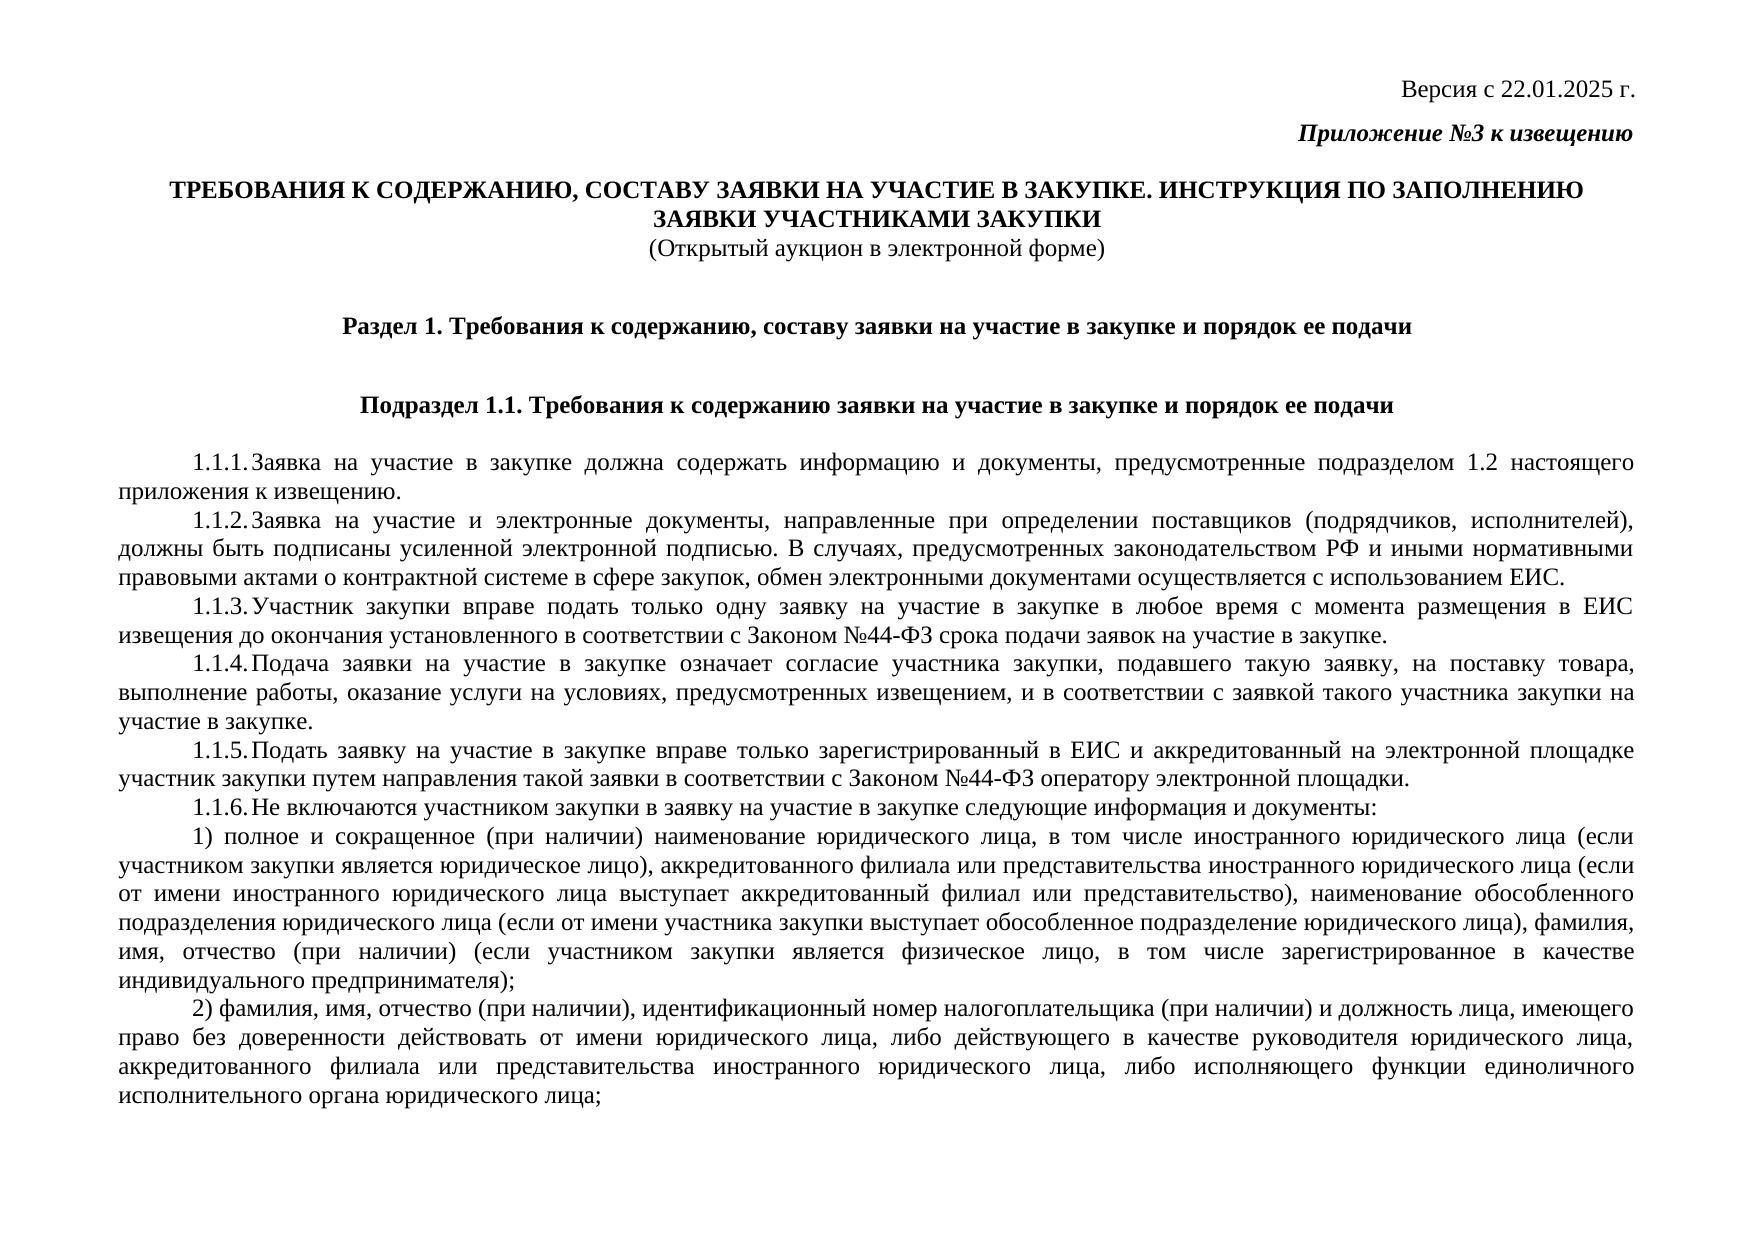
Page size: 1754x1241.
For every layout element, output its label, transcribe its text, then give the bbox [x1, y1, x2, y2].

text ТРЕБОВАНИЯ К СОДЕРЖАНИЮ, СОСТАВУ ЗАЯВКИ НА УЧАСТИЕ В ЗАКУПКЕ. ИНСТРУКЦИЯ ПО ЗАПОЛНЕНИЮ ЗАЯВКИ УЧАСТНИКАМИ ЗАКУПКИ [118, 176, 1636, 233]
text (Открытый аукцион в электронной форме) [118, 233, 1636, 262]
list Подать заявку на участие в закупке вправе только зарегистрированный в ЕИС и аккредитованный на электронной площадке участник закупки путем направления такой заявки в соответствии с Законом №44-ФЗ оператору электронной площадки. [118, 735, 1636, 792]
text Раздел 1. Требования к содержанию, составу заявки на участие в закупке и порядок ее подачи [118, 311, 1636, 340]
list Не включаются участником закупки в заявку на участие в закупке следующие информация и документы: [118, 792, 1636, 821]
list Заявка на участие и электронные документы, направленные при определении поставщиков (подрядчиков, исполнителей), должны быть подписаны усиленной электронной подписью. В случаях, предусмотренных законодательством РФ и иными нормативными правовыми актами о контрактной системе в сфере закупок, обмен электронными документами осуществляется с использованием ЕИС. [118, 505, 1636, 591]
list Подача заявки на участие в закупке означает согласие участника закупки, подавшего такую заявку, на поставку товара, выполнение работы, оказание услуги на условиях, предусмотренных извещением, и в соответствии с заявкой такого участника закупки на участие в закупке. [118, 648, 1636, 735]
text Приложение №3 к извещению [118, 118, 1636, 147]
text 2) фамилия, имя, отчество (при наличии), идентификационный номер налогоплательщика (при наличии) и должность лица, имеющего право без доверенности действовать от имени юридического лица, либо действующего в качестве руководителя юридического лица, аккредитованного филиала или представительства иностранного юридического лица, либо исполняющего функции единоличного исполнительного органа юридического лица; [118, 993, 1636, 1108]
list Участник закупки вправе подать только одну заявку на участие в закупке в любое время с момента размещения в ЕИС извещения до окончания установленного в соответствии с Законом №44-ФЗ срока подачи заявок на участие в закупке. [118, 591, 1636, 648]
list Заявка на участие в закупке должна содержать информацию и документы, предусмотренные подразделом 1.2 настоящего приложения к извещению. [118, 447, 1636, 505]
text 1) полное и сокращенное (при наличии) наименование юридического лица, в том числе иностранного юридического лица (если участником закупки является юридическое лицо), аккредитованного филиала или представительства иностранного юридического лица (если от имени иностранного юридического лица выступает аккредитованный филиал или представительство), наименование обособленного подразделения юридического лица (если от имени участника закупки выступает обособленное подразделение юридического лица), фамилия, имя, отчество (при наличии) (если участником закупки является физическое лицо, в том числе зарегистрированное в качестве индивидуального предпринимателя); [118, 821, 1636, 993]
text Подраздел 1.1. Требования к содержанию заявки на участие в закупке и порядок ее подачи [118, 390, 1636, 418]
